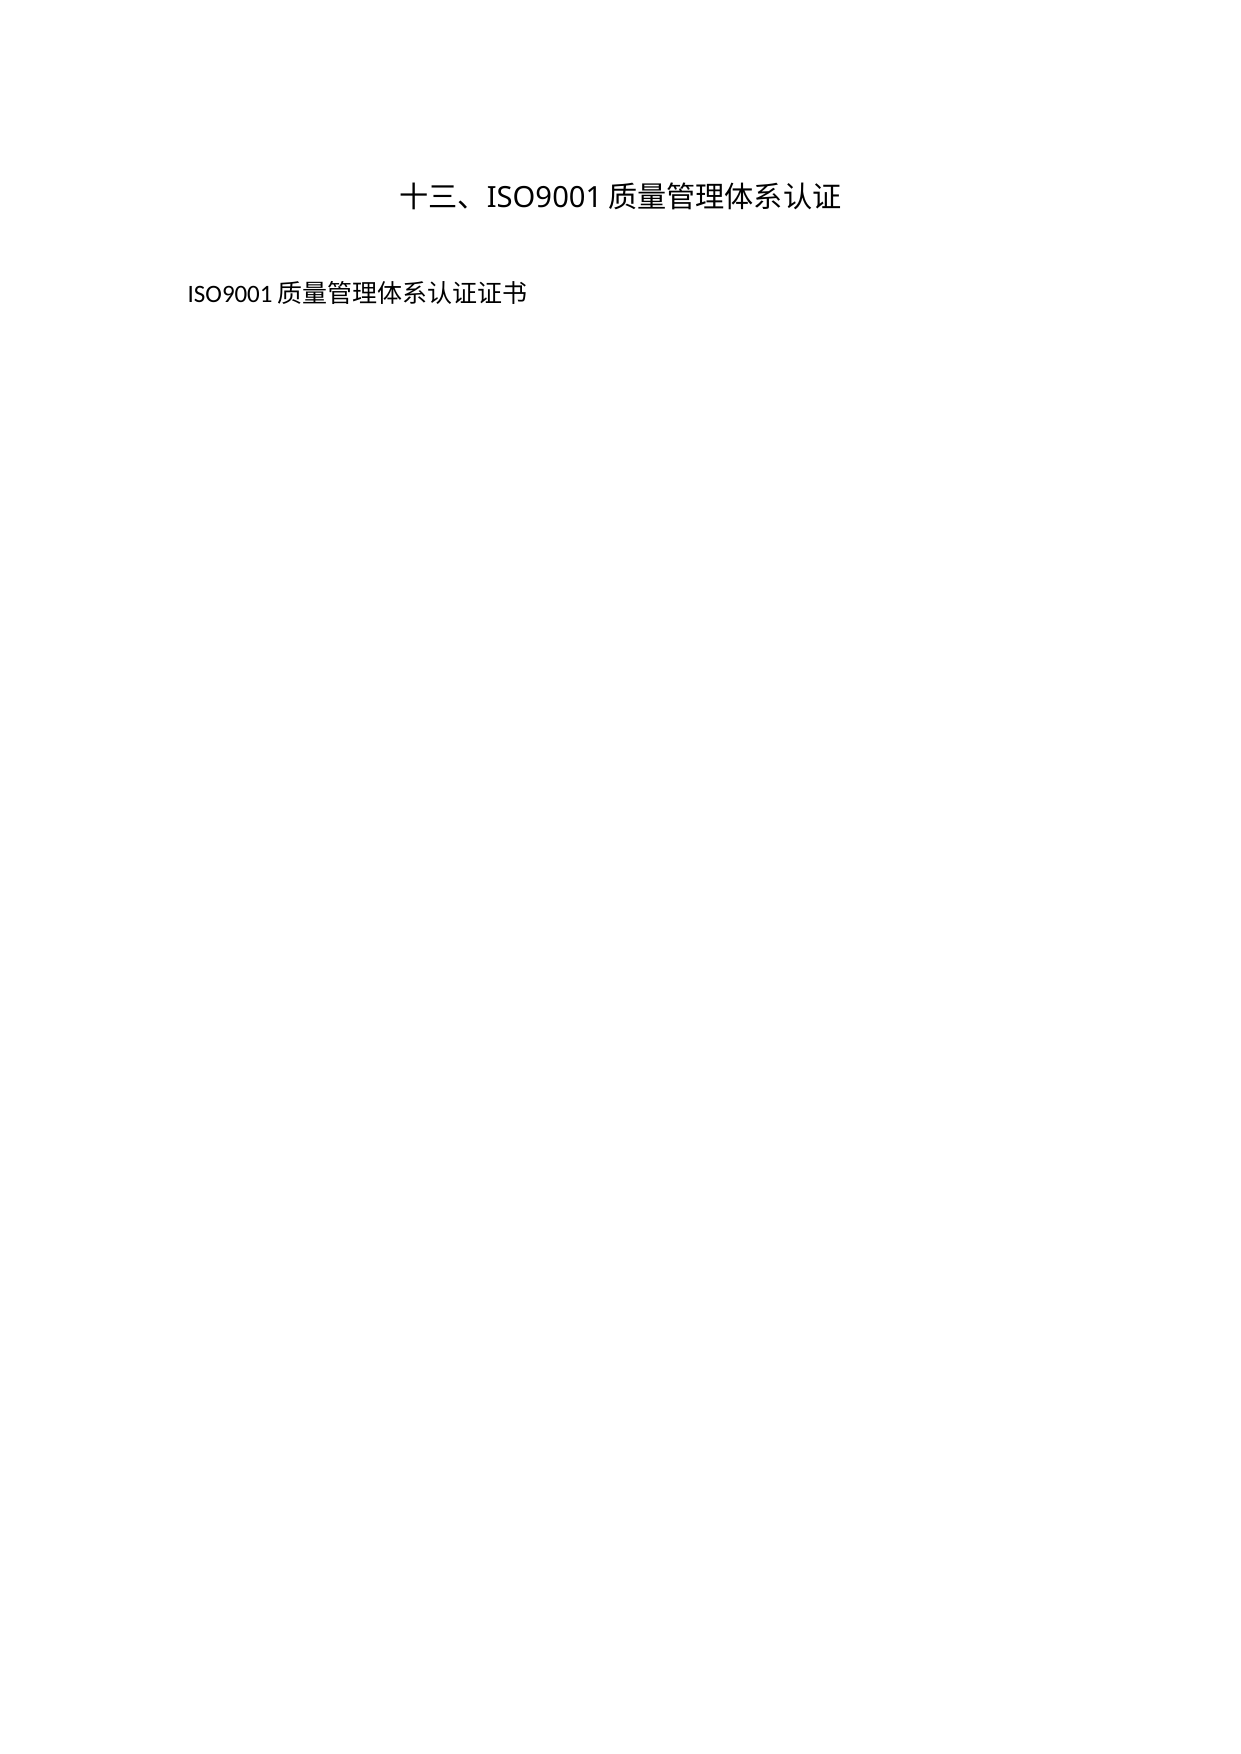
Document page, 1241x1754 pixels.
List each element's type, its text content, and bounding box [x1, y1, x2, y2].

text ISO9001质量管理体系认证证书 [187, 259, 1053, 324]
text 十三、ISO9001质量管理体系认证 [187, 162, 1053, 227]
